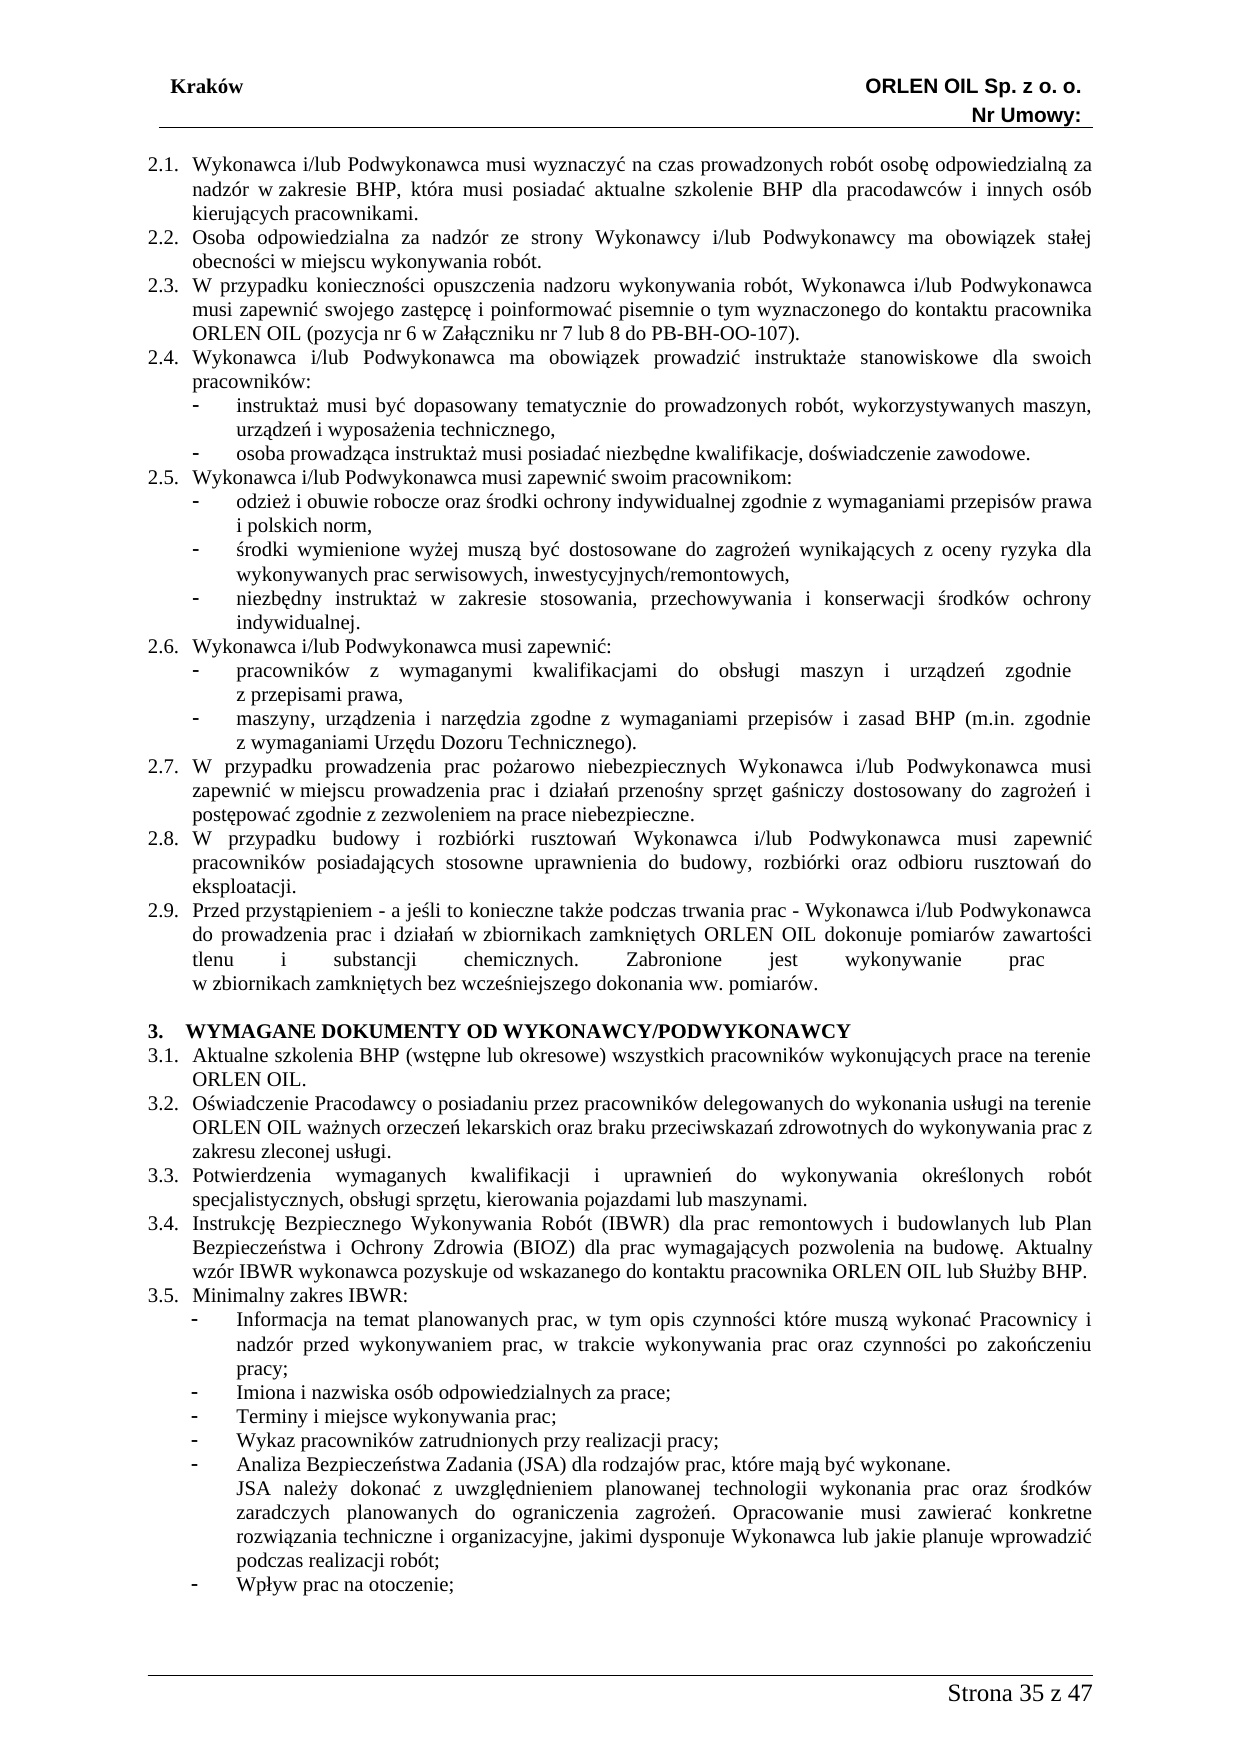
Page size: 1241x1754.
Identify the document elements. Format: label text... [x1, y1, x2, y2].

list Oświadczenie Pracodawcy o posiadaniu przez pracowników delegowanych do wykonania usługi na terenie ORLEN OIL ważnych orzeczeń lekarskich oraz braku przeciwskazań zdrowotnych do wykonywania prac z zakresu zleconej usługi. [148, 1091, 1093, 1163]
list W przypadku budowy i rozbiórki rusztowań Wykonawca i/lub Podwykonawca musi zapewnić pracowników posiadających stosowne uprawnienia do budowy, rozbiórki oraz odbioru rusztowań do eksploatacji. [148, 826, 1093, 898]
list odzież i obuwie robocze oraz środki ochrony indywidualnej zgodnie z wymaganiami przepisów prawa i polskich norm, [192, 489, 1093, 537]
list maszyny, urządzenia i narzędzia zgodne z wymaganiami przepisów i zasad BHP (m.in. zgodnie z wymaganiami Urzędu Dozoru Technicznego). [192, 706, 1093, 754]
list Wpływ prac na otoczenie; [191, 1572, 1093, 1596]
list Imiona i nazwiska osób odpowiedzialnych za prace; [191, 1379, 1093, 1404]
list Wykonawca i/lub Podwykonawca musi zapewnić: [148, 634, 1093, 658]
list Wykaz pracowników zatrudnionych przy realizacji pracy; [191, 1428, 1093, 1452]
list Osoba odpowiedzialna za nadzór ze strony Wykonawcy i/lub Podwykonawcy ma obowiązek stałej obecności w miejscu wykonywania robót. [148, 224, 1093, 273]
list środki wymienione wyżej muszą być dostosowane do zagrożeń wynikających z oceny ryzyka dla wykonywanych prac serwisowych, inwestycyjnych/remontowych, [192, 537, 1093, 586]
list osoba prowadząca instruktaż musi posiadać niezbędne kwalifikacje, doświadczenie zawodowe. [192, 441, 1093, 465]
list Informacja na temat planowanych prac, w tym opis czynności które muszą wykonać Pracownicy i nadzór przed wykonywaniem prac, w trakcie wykonywania prac oraz czynności po zakończeniu pracy; [191, 1307, 1093, 1379]
list Wykonawca i/lub Podwykonawca musi wyznaczyć na czas prowadzonych robót osobę odpowiedzialną za nadzór w zakresie BHP, która musi posiadać aktualne szkolenie BHP dla pracodawców i innych osób kierujących pracownikami. [148, 152, 1093, 224]
list pracowników z wymaganymi kwalifikacjami do obsługi maszyn i urządzeń zgodnie z przepisami prawa, [192, 658, 1093, 706]
list instruktaż musi być dopasowany tematycznie do prowadzonych robót, wykorzystywanych maszyn, urządzeń i wyposażenia technicznego, [192, 393, 1093, 441]
list WYMAGANE DOKUMENTY OD WYKONAWCY/PODWYKONAWCY [148, 1019, 1093, 1043]
list Aktualne szkolenia BHP (wstępne lub okresowe) wszystkich pracowników wykonujących prace na terenie ORLEN OIL. [148, 1043, 1093, 1091]
list Analiza Bezpieczeństwa Zadania (JSA) dla rodzajów prac, które mają być wykonane. [191, 1452, 1093, 1476]
list Instrukcję Bezpiecznego Wykonywania Robót (IBWR) dla prac remontowych i budowlanych lub Plan Bezpieczeństwa i Ochrony Zdrowia (BIOZ) dla prac wymagających pozwolenia na budowę. Aktualny wzór IBWR wykonawca pozyskuje od wskazanego do kontaktu pracownika ORLEN OIL lub Służby BHP. [148, 1211, 1093, 1283]
list Przed przystąpieniem - a jeśli to konieczne także podczas trwania prac - Wykonawca i/lub Podwykonawca do prowadzenia prac i działań w zbiornikach zamkniętych ORLEN OIL dokonuje pomiarów zawartości tlenu i substancji chemicznych. Zabronione jest wykonywanie prac w zbiornikach zamkniętych bez wcześniejszego dokonania ww. pomiarów. [148, 898, 1093, 994]
list Minimalny zakres IBWR: [148, 1283, 1093, 1307]
list Potwierdzenia wymaganych kwalifikacji i uprawnień do wykonywania określonych robót specjalistycznych, obsługi sprzętu, kierowania pojazdami lub maszynami. [148, 1163, 1093, 1211]
list W przypadku konieczności opuszczenia nadzoru wykonywania robót, Wykonawca i/lub Podwykonawca musi zapewnić swojego zastępcę i poinformować pisemnie o tym wyznaczonego do kontaktu pracownika ORLEN OIL (pozycja nr 6 w Załączniku nr 7 lub 8 do PB-BH-OO-107). [148, 273, 1093, 345]
list W przypadku prowadzenia prac pożarowo niebezpiecznych Wykonawca i/lub Podwykonawca musi zapewnić w miejscu prowadzenia prac i działań przenośny sprzęt gaśniczy dostosowany do zagrożeń i postępować zgodnie z zezwoleniem na prace niebezpieczne. [148, 754, 1093, 826]
list niezbędny instruktaż w zakresie stosowania, przechowywania i konserwacji środków ochrony indywidualnej. [192, 586, 1093, 634]
text JSA należy dokonać z uwzględnieniem planowanej technologii wykonania prac oraz środków zaradczych planowanych do ograniczenia zagrożeń. Opracowanie musi zawierać konkretne rozwiązania techniczne i organizacyjne, jakimi dysponuje Wykonawca lub jakie planuje wprowadzić podczas realizacji robót; [236, 1476, 1093, 1572]
list Wykonawca i/lub Podwykonawca musi zapewnić swoim pracownikom: [148, 465, 1093, 489]
list Wykonawca i/lub Podwykonawca ma obowiązek prowadzić instruktaże stanowiskowe dla swoich pracowników: [148, 345, 1093, 393]
list Terminy i miejsce wykonywania prac; [191, 1404, 1093, 1428]
